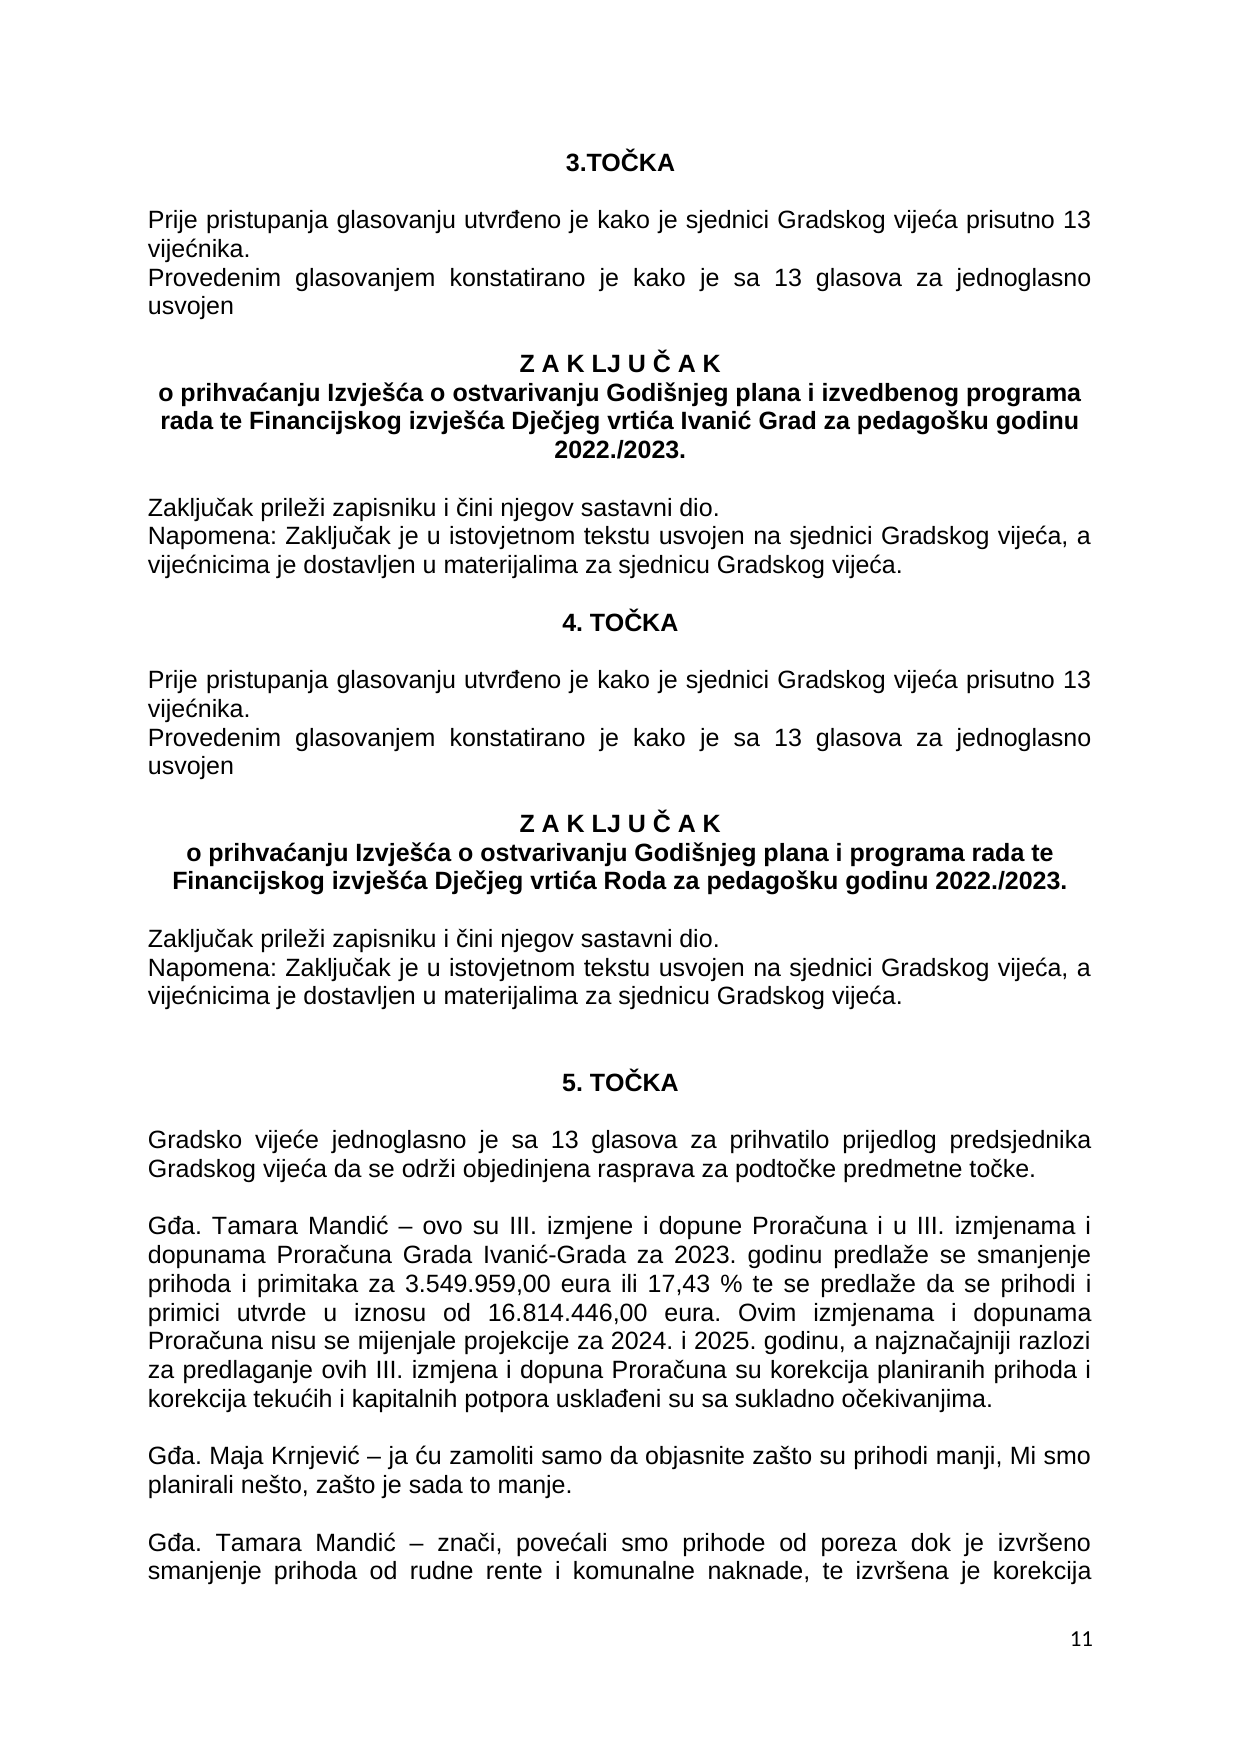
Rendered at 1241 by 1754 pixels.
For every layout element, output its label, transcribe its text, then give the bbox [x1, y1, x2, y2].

text Z A K LJ U Č A K [148, 349, 1093, 378]
text o prihvaćanju Izvješća o ostvarivanju Godišnjeg plana i izvedbenog programa rada te Financijskog izvješća Dječjeg vrtića Ivanić Grad za pedagošku godinu 2022./2023. [148, 378, 1093, 464]
text Prije pristupanja glasovanju utvrđeno je kako je sjednici Gradskog vijeća prisutno 13 vijećnika. [148, 205, 1093, 263]
text Gradsko vijeće jednoglasno je sa 13 glasova za prihvatilo prijedlog predsjednika Gradskog vijeća da se održi objedinjena rasprava za podtočke predmetne točke. [148, 1125, 1093, 1183]
text Zaključak prileži zapisniku i čini njegov sastavni dio. [148, 924, 1093, 953]
text Z A K LJ U Č A K [148, 809, 1093, 838]
text Gđa. Tamara Mandić – ovo su III. izmjene i dopune Proračuna i u III. izmjenama i dopunama Proračuna Grada Ivanić-Grada za 2023. godinu predlaže se smanjenje prihoda i primitaka za 3.549.959,00 eura ili 17,43 % te se predlaže da se prihodi i primici utvrde u iznosu od 16.814.446,00 eura. Ovim izmjenama i dopunama Proračuna nisu se mijenjale projekcije za 2024. i 2025. godinu, a najznačajniji razlozi za predlaganje ovih III. izmjena i dopuna Proračuna su korekcija planiranih prihoda i korekcija tekućih i kapitalnih potpora usklađeni su sa sukladno očekivanjima. [148, 1211, 1093, 1413]
text 3.TOČKA [148, 148, 1093, 176]
text Zaključak prileži zapisniku i čini njegov sastavni dio. [148, 493, 1093, 521]
text Provedenim glasovanjem konstatirano je kako je sa 13 glasova za jednoglasno usvojen [148, 723, 1093, 780]
text Provedenim glasovanjem konstatirano je kako je sa 13 glasova za jednoglasno usvojen [148, 263, 1093, 320]
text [148, 1528, 1093, 1585]
text o prihvaćanju Izvješća o ostvarivanju Godišnjeg plana i programa rada te Financijskog izvješća Dječjeg vrtića Roda za pedagošku godinu 2022./2023. [148, 838, 1093, 895]
text 4. TOČKA [148, 608, 1093, 636]
text 5. TOČKA [148, 1068, 1093, 1096]
text Prije pristupanja glasovanju utvrđeno je kako je sjednici Gradskog vijeća prisutno 13 vijećnika. [148, 665, 1093, 723]
text Gđa. Maja Krnjević – ja ću zamoliti samo da objasnite zašto su prihodi manji, Mi smo planirali nešto, zašto je sada to manje. [148, 1441, 1093, 1499]
